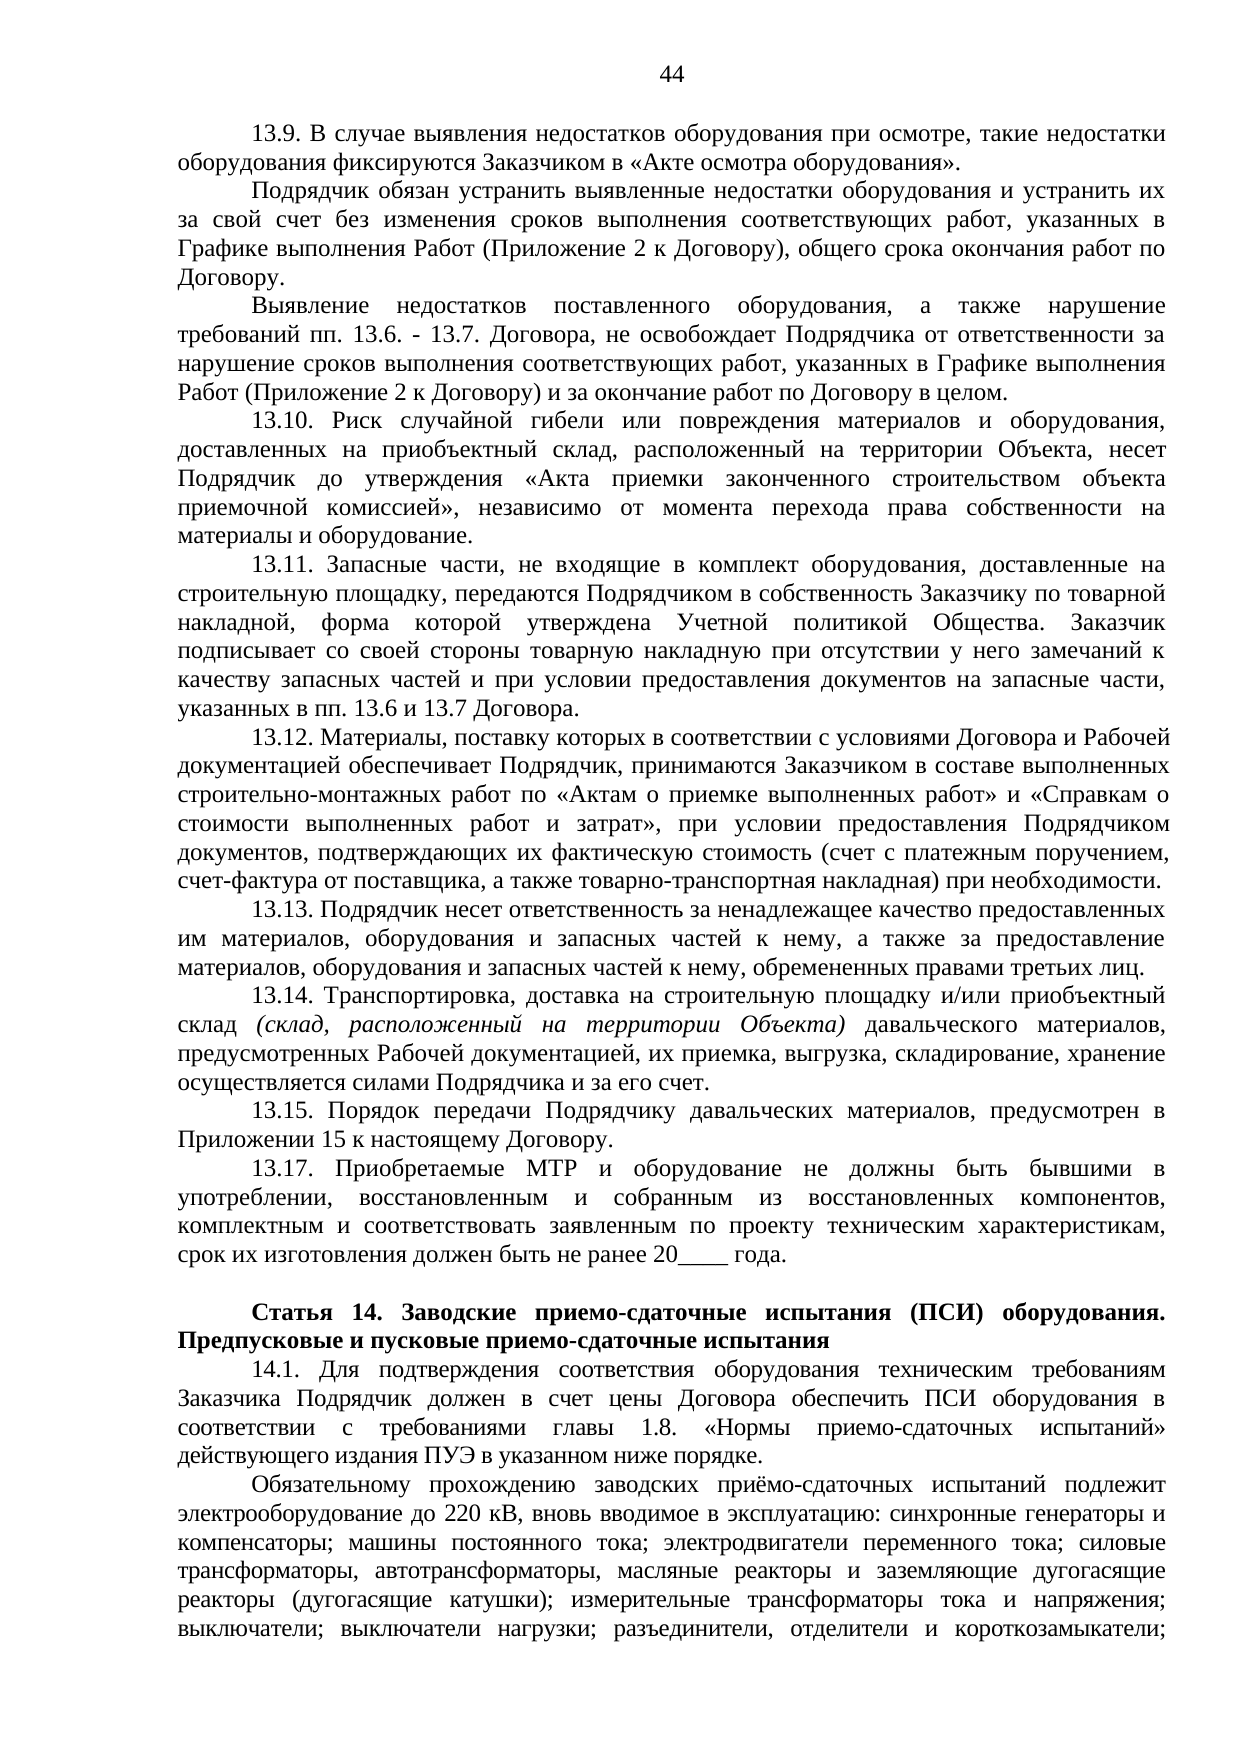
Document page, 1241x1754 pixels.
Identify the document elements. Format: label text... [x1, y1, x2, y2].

text 13.9. В случае выявления недостатков оборудования при осмотре, такие недостатки оборудования фиксируются Заказчиком в «Акте осмотра оборудования». [177, 118, 1166, 176]
text 13.10. Риск случайной гибели или повреждения материалов и оборудования, доставленных на приобъектный склад, расположенный на территории Объекта, несет Подрядчик до утверждения «Акта приемки законченного строительством объекта приемочной комиссией», независимо от момента перехода права собственности на материалы и оборудование. [177, 406, 1166, 549]
text 13.13. Подрядчик несет ответственность за ненадлежащее качество предоставленных им материалов, оборудования и запасных частей к нему, а также за предоставление материалов, оборудования и запасных частей к нему, обремененных правами третьих лиц. [177, 894, 1166, 981]
text 13.15. Порядок передачи Подрядчику давальческих материалов, предусмотрен в Приложении 15 к настоящему Договору. [177, 1096, 1166, 1153]
text 14.1. Для подтверждения соответствия оборудования техническим требованиям Заказчика Подрядчик должен в счет цены Договора обеспечить ПСИ оборудования в соответствии с требованиями главы 1.8. «Нормы приемо-сдаточных испытаний» действующего издания ПУЭ в указанном ниже порядке. [177, 1354, 1166, 1469]
text 13.12. Материалы, поставку которых в соответствии с условиями Договора и Рабочей документацией обеспечивает Подрядчик, принимаются Заказчиком в составе выполненных строительно-монтажных работ по «Актам о приемке выполненных работ» и «Справкам о стоимости выполненных работ и затрат», при условии предоставления Подрядчиком документов, подтверждающих их фактическую стоимость (счет с платежным поручением, счет-фактура от поставщика, а также товарно-транспортная накладная) при необходимости. [177, 722, 1171, 894]
text Выявление недостатков поставленного оборудования, а также нарушение требований пп. 13.6. - 13.7. Договора, не освобождает Подрядчика от ответственности за нарушение сроков выполнения соответствующих работ, указанных в Графике выполнения Работ (Приложение 2 к Договору) и за окончание работ по Договору в целом. [177, 291, 1166, 406]
text 13.17. Приобретаемые МТР и оборудование не должны быть бывшими в употреблении, восстановленным и собранным из восстановленных компонентов, комплектным и соответствовать заявленным по проекту техническим характеристикам, срок их изготовления должен быть не ранее 20____ года. [177, 1153, 1166, 1268]
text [177, 1469, 1166, 1642]
text Статья 14. Заводские приемо-сдаточные испытания (ПСИ) оборудования. Предпусковые и пусковые приемо-сдаточные испытания [177, 1297, 1166, 1354]
text 13.14. Транспортировка, доставка на строительную площадку и/или приобъектный склад (склад, расположенный на территории Объекта) давальческого материалов, предусмотренных Рабочей документацией, их приемка, выгрузка, складирование, хранение осуществляется силами Подрядчика и за его счет. [177, 981, 1166, 1096]
text Подрядчик обязан устранить выявленные недостатки оборудования и устранить их за свой счет без изменения сроков выполнения соответствующих работ, указанных в Графике выполнения Работ (Приложение 2 к Договору), общего срока окончания работ по Договору. [177, 176, 1166, 291]
text 13.11. Запасные части, не входящие в комплект оборудования, доставленные на строительную площадку, передаются Подрядчиком в собственность Заказчику по товарной накладной, форма которой утверждена Учетной политикой Общества. Заказчик подписывает со своей стороны товарную накладную при отсутствии у него замечаний к качеству запасных частей и при условии предоставления документов на запасные части, указанных в пп. 13.6 и 13.7 Договора. [177, 549, 1166, 722]
